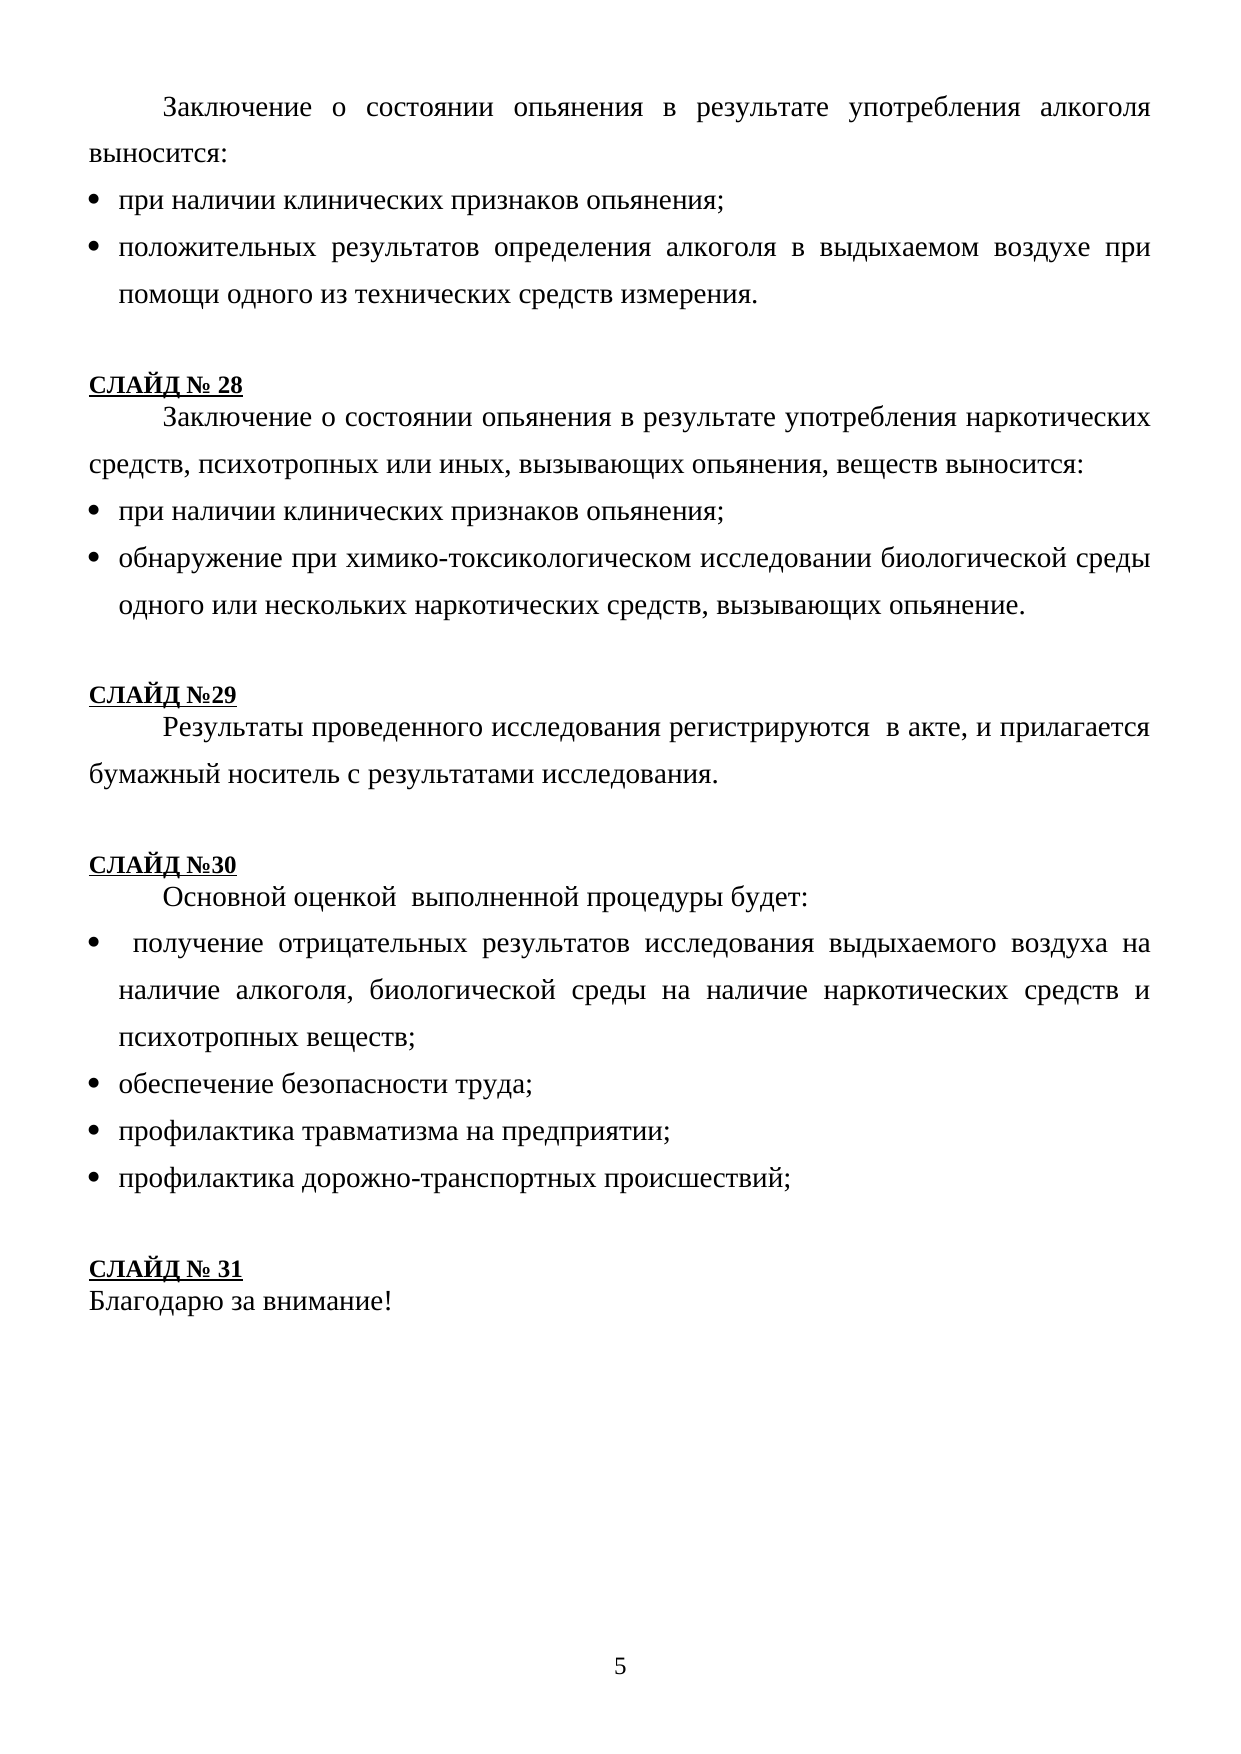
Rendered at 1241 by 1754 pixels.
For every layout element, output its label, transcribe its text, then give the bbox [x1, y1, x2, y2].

list профилактика дорожно-транспортных происшествий; [89, 1160, 1152, 1194]
text Слайд №30 [89, 850, 1152, 879]
text Слайд №29 [89, 681, 1152, 709]
text Слайд № 31 [89, 1254, 1152, 1283]
list обеспечение безопасности труда; [89, 1066, 1152, 1100]
text Благодарю за внимание! [89, 1283, 1152, 1317]
text Заключение о состоянии опьянения в результате употребления наркотических средств, психотропных или иных, вызывающих опьянения, веществ выносится: [89, 399, 1152, 479]
text Заключение о состоянии опьянения в результате употребления алкоголя выносится: [89, 89, 1152, 169]
list положительных результатов определения алкоголя в выдыхаемом воздухе при помощи одного из технических средств измерения. [89, 229, 1152, 310]
list при наличии клинических признаков опьянения; [89, 493, 1152, 526]
text Слайд № 28 [89, 370, 1152, 399]
text Результаты проведенного исследования регистрируются в акте, и прилагается бумажный носитель с результатами исследования. [89, 709, 1152, 790]
list получение отрицательных результатов исследования выдыхаемого воздуха на наличие алкоголя, биологической среды на наличие наркотических средств и психотропных веществ; [89, 926, 1152, 1053]
list при наличии клинических признаков опьянения; [89, 182, 1152, 216]
list профилактика травматизма на предприятии; [89, 1113, 1152, 1147]
text Основной оценкой выполненной процедуры будет: [89, 879, 1152, 912]
list обнаружение при химико-токсикологическом исследовании биологической среды одного или нескольких наркотических средств, вызывающих опьянение. [89, 540, 1152, 620]
